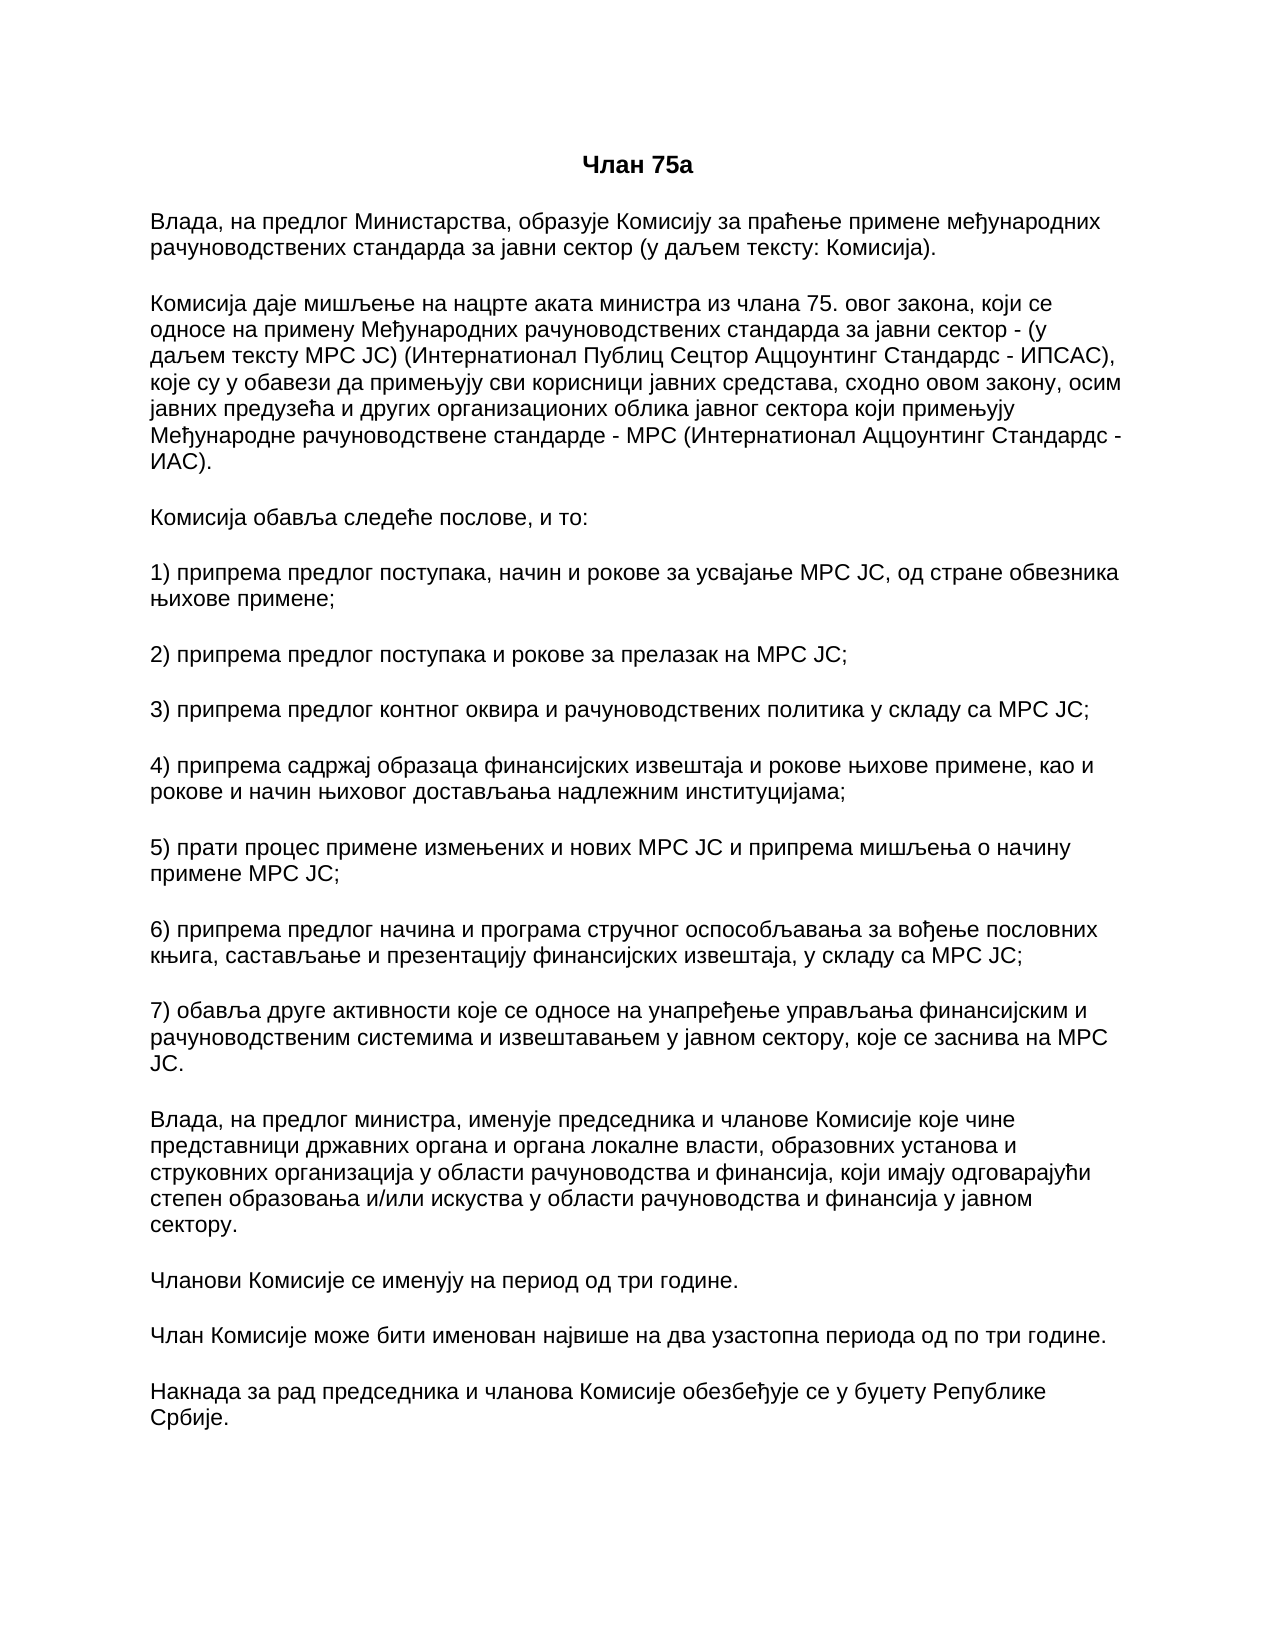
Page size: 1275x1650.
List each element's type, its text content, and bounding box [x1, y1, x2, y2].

text 4) припрема садржај образаца финансијских извештаја и рокове њихове примене, као и рокове и начин њиховог достављања надлежним институцијама; [150, 752, 1125, 804]
text 6) припрема предлог начина и програма стручног оспособљавања за вођење пословних књига, састављање и презентацију финансијских извештаја, у складу са МРС ЈС; [150, 916, 1125, 968]
text 5) прати процес примене измењених и нових МРС ЈС и припрема мишљења о начину примене МРС ЈС; [150, 834, 1125, 886]
text 7) обавља друге активности које се односе на унапређење управљања финансијским и рачуноводственим системима и извештавањем у јавном сектору, које се заснива на МРС ЈС. [150, 997, 1125, 1077]
text 1) припрема предлог поступака, начин и рокове за усвајање МРС ЈС, од стране обвезника њихове примене; [150, 559, 1125, 612]
text Комисија даје мишљење на нацрте аката министра из члана 75. овог закона, који се односе на примену Међународних рачуноводствених стандарда за јавни сектор - (у даљем тексту МРС ЈС) (Интернатионал Публиц Сецтор Аццоунтинг Стандардс - ИПСАС), које су у обавези да примењују сви корисници јавних средстава, сходно овом закону, осим јавних предузећа и других организационих облика јавног сектора који примењују Међународне рачуноводствене стандарде - МРС (Интернатионал Аццоунтинг Стандардс - ИАС). [150, 290, 1125, 474]
text Члан Комисије може бити именован највише на два узастопна периода од по три године. [150, 1322, 1125, 1348]
text Члан 75а [150, 150, 1125, 179]
text Комисија обавља следеће послове, и то: [150, 503, 1125, 530]
text Влада, на предлог Министарства, образује Комисију за праћење примене међународних рачуноводствених стандарда за јавни сектор (у даљем тексту: Комисија). [150, 208, 1125, 261]
text 3) припрема предлог контног оквира и рачуноводствених политика у складу са МРС ЈС; [150, 696, 1125, 723]
text 2) припрема предлог поступака и рокове за прелазак на МРС ЈС; [150, 641, 1125, 667]
text Влада, на предлог министра, именује председника и чланове Комисије које чине представници државних органа и органа локалне власти, образовних установа и струковних организација у области рачуноводства и финансија, који имају одговарајући степен образовања и/или искуства у области рачуноводства и финансија у јавном сектору. [150, 1106, 1125, 1237]
text Чланови Комисије се именују на период од три године. [150, 1267, 1125, 1293]
text Накнада за рад председника и чланова Комисије обезбеђује се у буџету Републике Србије. [150, 1378, 1125, 1430]
